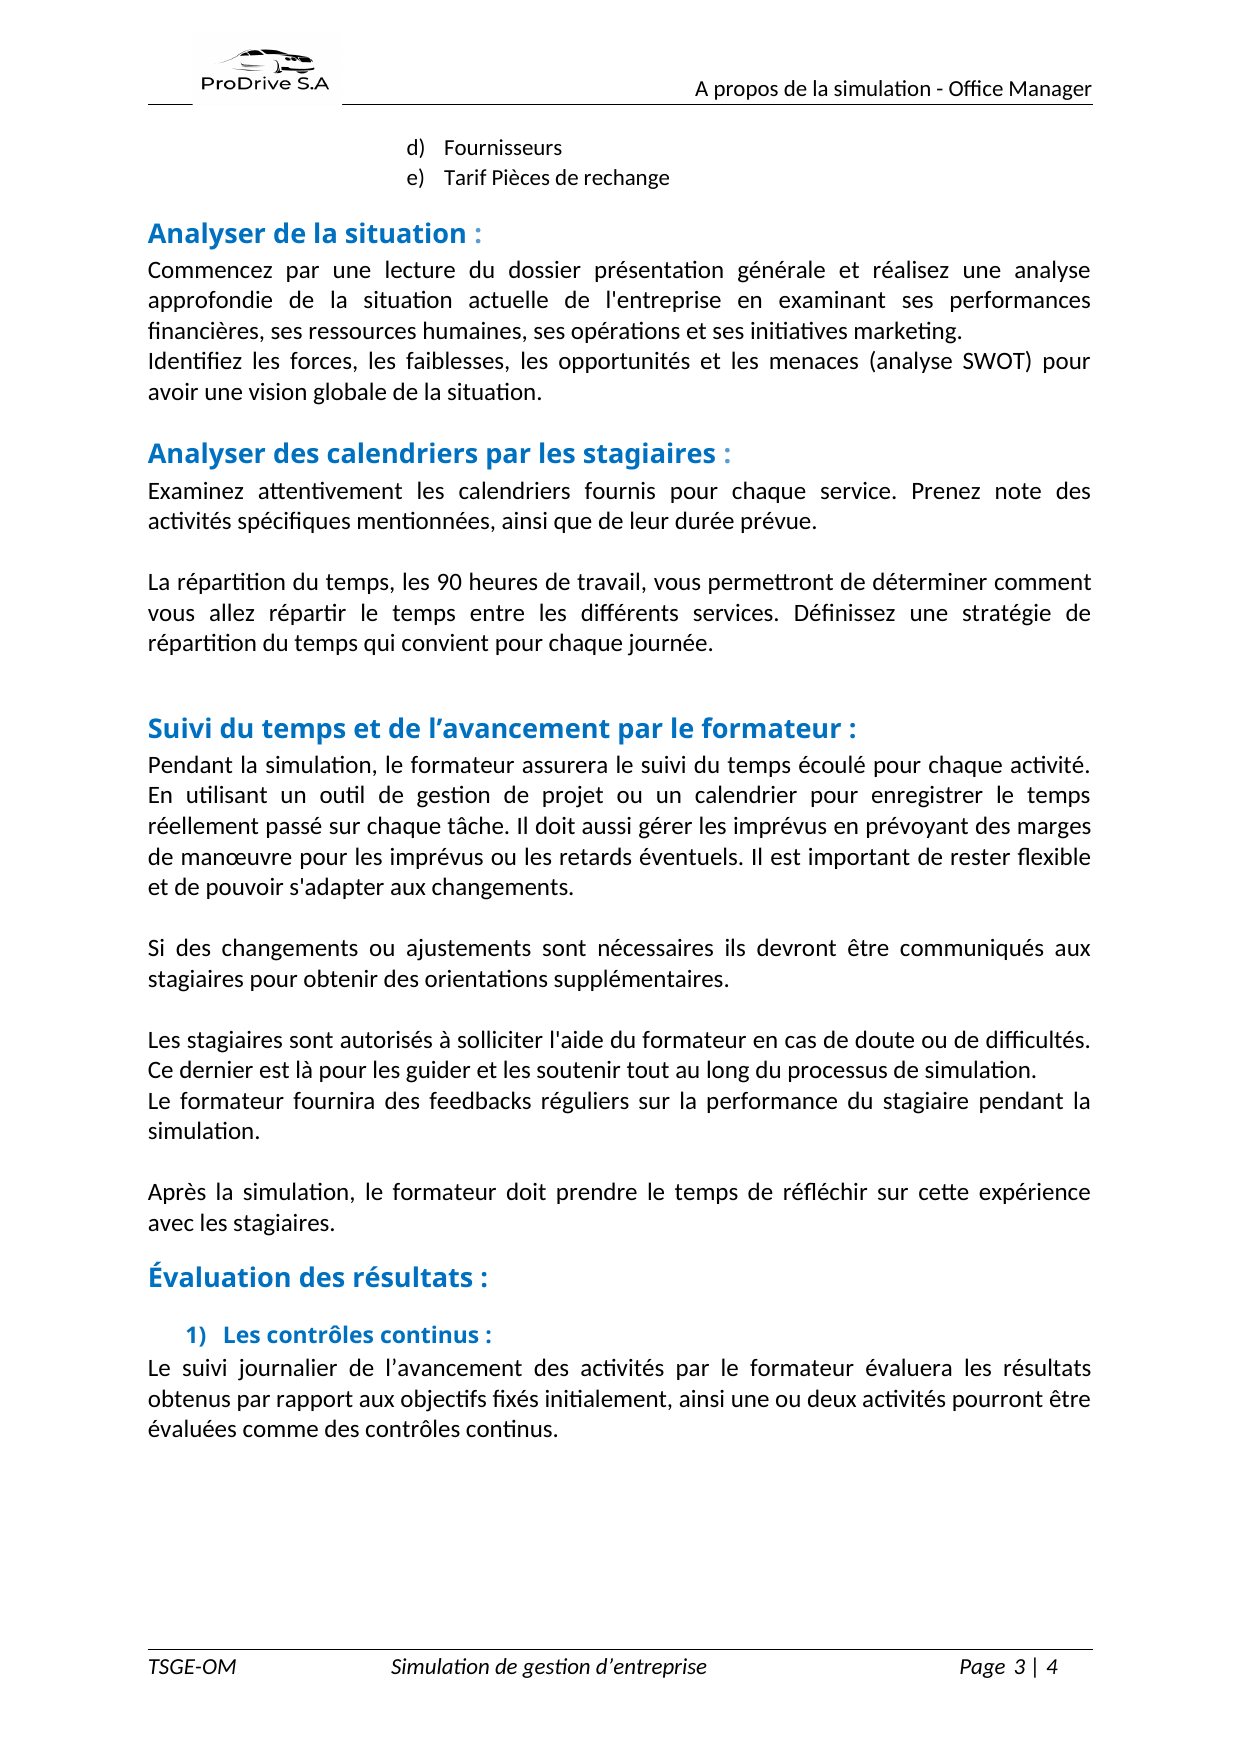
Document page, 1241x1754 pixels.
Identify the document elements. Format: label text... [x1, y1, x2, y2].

text Le formateur fournira des feedbacks réguliers sur la performance du stagiaire pendant la simulation. [148, 1085, 1093, 1146]
subtitle Les contrôles continus : [185, 1319, 1093, 1350]
text Pendant la simulation, le formateur assurera le suivi du temps écoulé pour chaque activité. En utilisant un outil de gestion de projet ou un calendrier pour enregistrer le temps réellement passé sur chaque tâche. Il doit aussi gérer les imprévus en prévoyant des marges de manœuvre pour les imprévus ou les retards éventuels. Il est important de rester flexible et de pouvoir s'adapter aux changements. [148, 749, 1093, 902]
text La répartition du temps, les 90 heures de travail, vous permettront de déterminer comment vous allez répartir le temps entre les différents services. Définissez une stratégie de répartition du temps qui convient pour chaque journée. [148, 566, 1093, 658]
text Si des changements ou ajustements sont nécessaires ils devront être communiqués aux stagiaires pour obtenir des orientations supplémentaires. [148, 932, 1093, 993]
text Les stagiaires sont autorisés à solliciter l'aide du formateur en cas de doute ou de difficultés. Ce dernier est là pour les guider et les soutenir tout au long du processus de simulation. [148, 1024, 1093, 1085]
subtitle Analyser de la situation : [148, 214, 1093, 251]
list Tarif Pièces de rechange [406, 163, 1093, 191]
subtitle Évaluation des résultats : [148, 1258, 1093, 1295]
picture [192, 32, 346, 108]
list Fournisseurs [406, 133, 1093, 161]
subtitle Analyser des calendriers par les stagiaires : [148, 435, 1093, 472]
subtitle Suivi du temps et de l’avancement par le formateur : [148, 709, 1093, 746]
text Identifiez les forces, les faiblesses, les opportunités et les menaces (analyse SWOT) pour avoir une vision globale de la situation. [148, 346, 1093, 407]
text Commencez par une lecture du dossier présentation générale et réalisez une analyse approfondie de la situation actuelle de l'entreprise en examinant ses performances financières, ses ressources humaines, ses opérations et ses initiatives marketing. [148, 254, 1093, 346]
text Après la simulation, le formateur doit prendre le temps de réfléchir sur cette expérience avec les stagiaires. [148, 1176, 1093, 1237]
text Le suivi journalier de l’avancement des activités par le formateur évaluera les résultats obtenus par rapport aux objectifs fixés initialement, ainsi une ou deux activités pourront être évaluées comme des contrôles continus. [148, 1353, 1093, 1444]
text Examinez attentivement les calendriers fournis pour chaque service. Prenez note des activités spécifiques mentionnées, ainsi que de leur durée prévue. [148, 475, 1093, 536]
